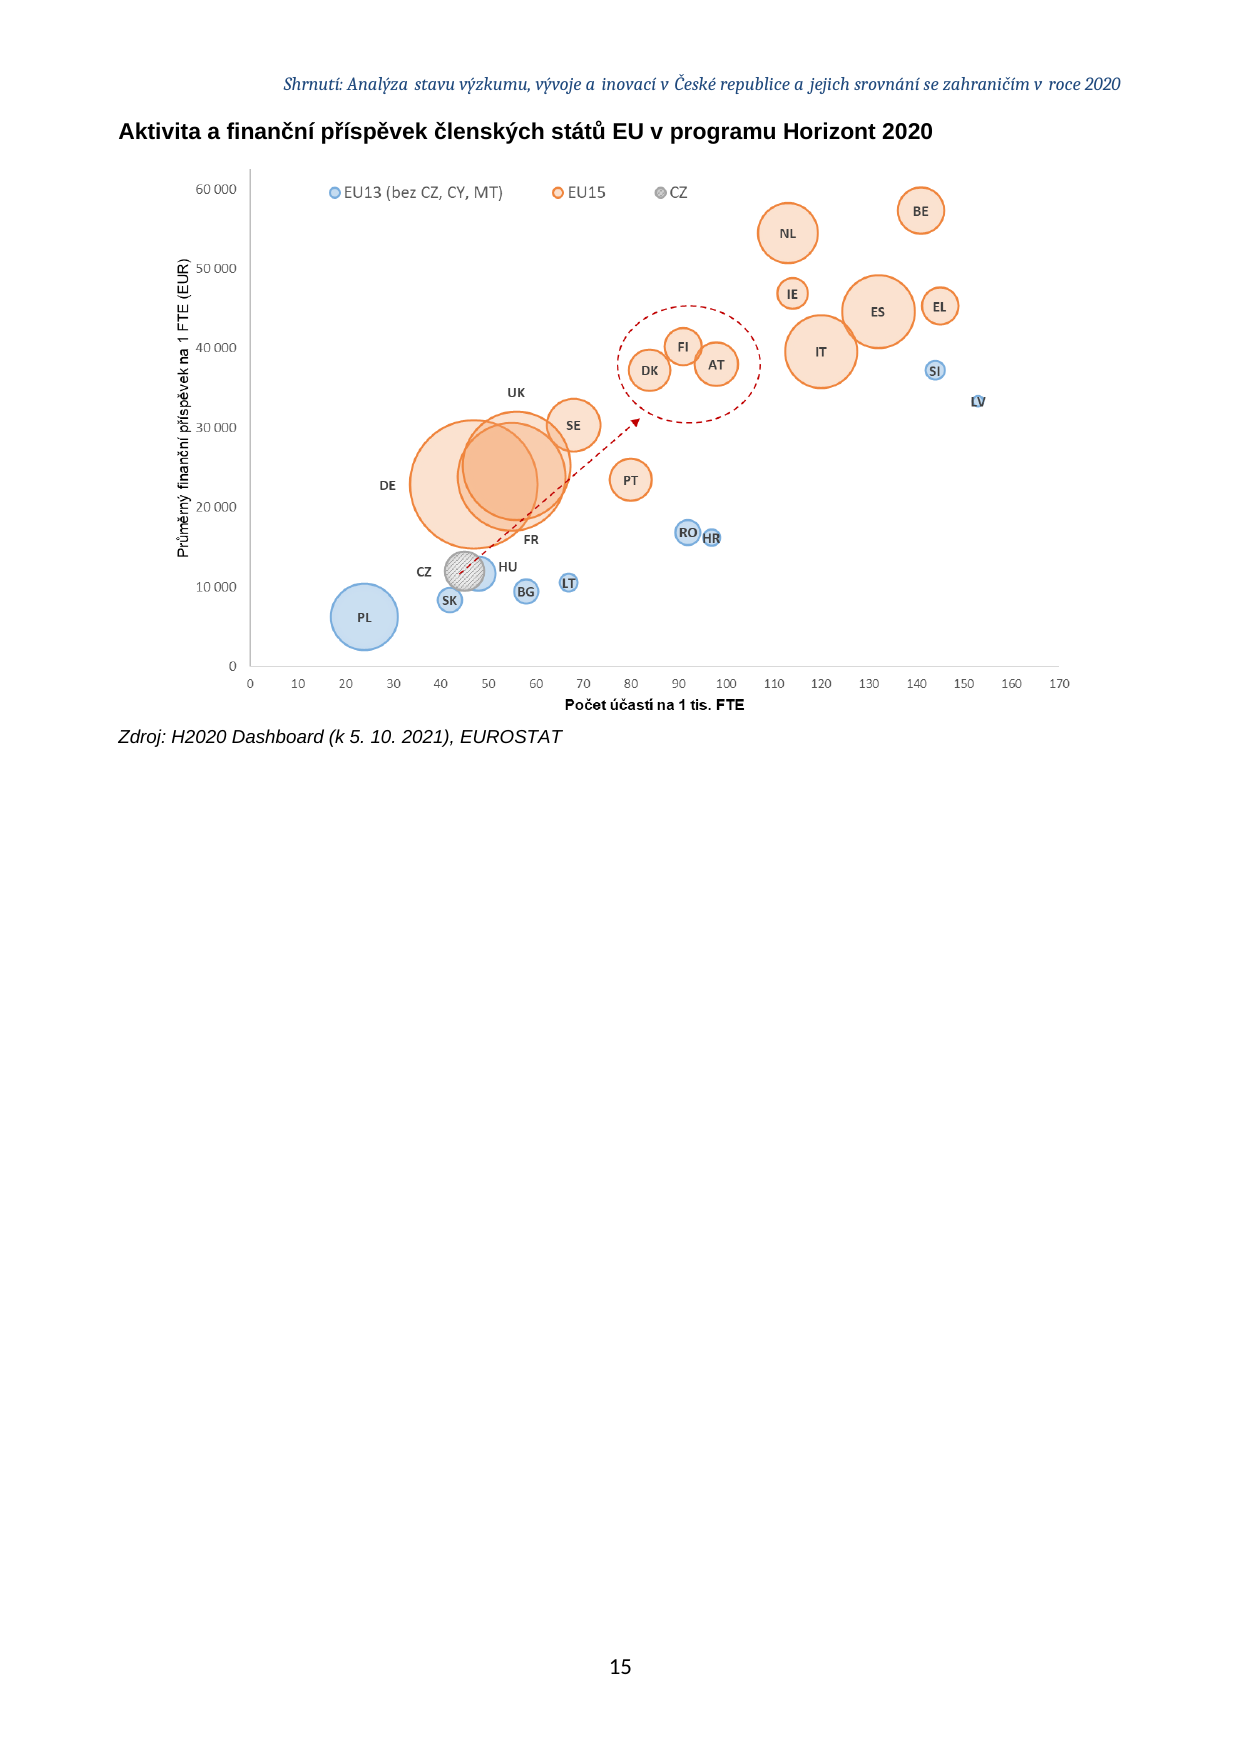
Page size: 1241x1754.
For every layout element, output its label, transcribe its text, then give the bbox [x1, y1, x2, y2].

picture [155, 169, 1085, 714]
text Aktivita a finanční příspěvek členských států EU v programu Horizont 2020 [118, 118, 1122, 144]
text Zdroj: H2020 Dashboard (k 5. 10. 2021), EUROSTAT [118, 726, 1122, 747]
